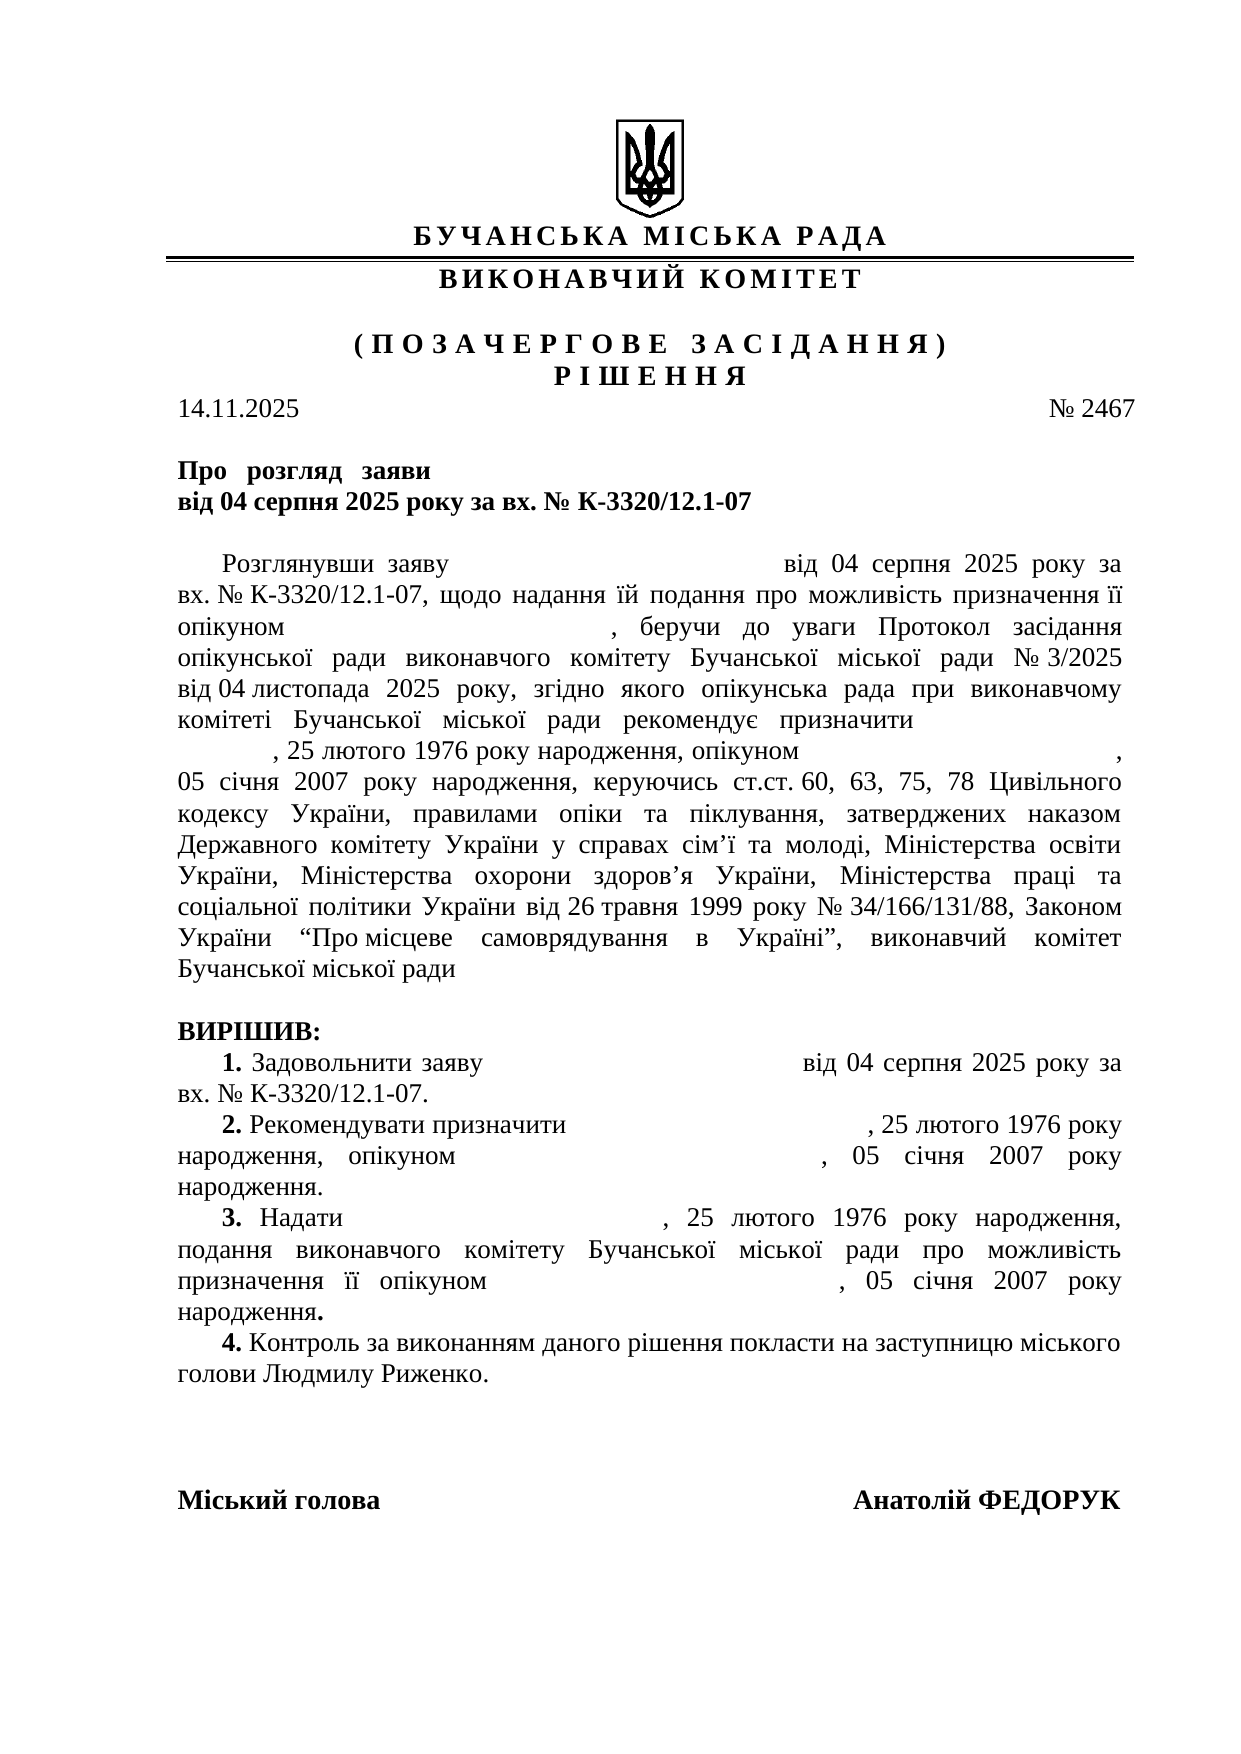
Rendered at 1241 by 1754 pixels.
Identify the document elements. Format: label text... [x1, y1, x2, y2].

text БУЧАНСЬКА МІСЬКА РАДА [177, 219, 1122, 251]
table_header Анатолій ФЕДОРУК [842, 1483, 1192, 1645]
text ВИРІШИВ: [177, 1015, 1122, 1046]
table_header № 2467 [1019, 392, 1196, 423]
text 4. Контроль за виконанням даного рішення покласти на заступницю міського голови Людмилу Риженко. [177, 1326, 1122, 1388]
text Розглянувши заяву Клецько Оксани Іванівни від 04 серпня 2025 року за вх. № К-3320/12.1-07, щодо надання їй подання про можливість призначення її опікуном Пугач Анастасії Сергіївни, беручи до уваги Протокол засідання опікунської ради виконавчого комітету Бучанської міської ради № 3/2025 від 04 листопада 2025 року, згідно якого опікунська рада при виконавчому комітеті Бучанської міської ради рекомендує призначити Клецько Оксана Іванівна, 25 лютого 1976 року народження, опікуном Пугач Анастасія Сергіївна, 05 січня 2007 року народження, керуючись ст.ст. 60, 63, 75, 78 Цивільного кодексу України, правилами опіки та піклування, затверджених наказом Державного комітету України у справах сім’ї та молоді, Міністерства освіти України, Міністерства охорони здоров’я України, Міністерства праці та соціальної політики України від 26 травня 1999 року № 34/166/131/88, Законом України “Про місцеве самоврядування в Україні”, виконавчий комітет Бучанської міської ради [177, 547, 1122, 983]
text 1. Задовольнити заяву Клецько Оксани Іванівни від 04 серпня 2025 року за вх. № К-3320/12.1-07. [177, 1046, 1122, 1108]
table_header Міський голова [166, 1483, 842, 1645]
text РІШЕННЯ [177, 359, 1122, 392]
text 2. Рекомендувати призначити Клецько Оксану Іванівну, 25 лютого 1976 року народження, опікуном Пугач Анастасії Сергіївни, 05 січня 2007 року народження. [177, 1108, 1122, 1202]
text Про розгляд заяви Клецько Оксани Іванівни від 04 серпня 2025 року за вх. № К-3320/12.1-07 [177, 454, 797, 516]
text (ПОЗАЧЕРГОВЕ ЗАСІДАННЯ) [177, 327, 1122, 359]
table_header ВИКОНАВЧИЙ КОМІТЕТ [166, 262, 1133, 327]
text 3. Надати Клецько Оксані Іванівні, 25 лютого 1976 року народження, подання виконавчого комітету Бучанської міської ради про можливість призначення її опікуном Пугач Анастасії Сергіївни, 05 січня 2007 року народження. [177, 1202, 1122, 1326]
picture [614, 118, 685, 219]
table_header 14.11.2025 [166, 392, 1019, 423]
